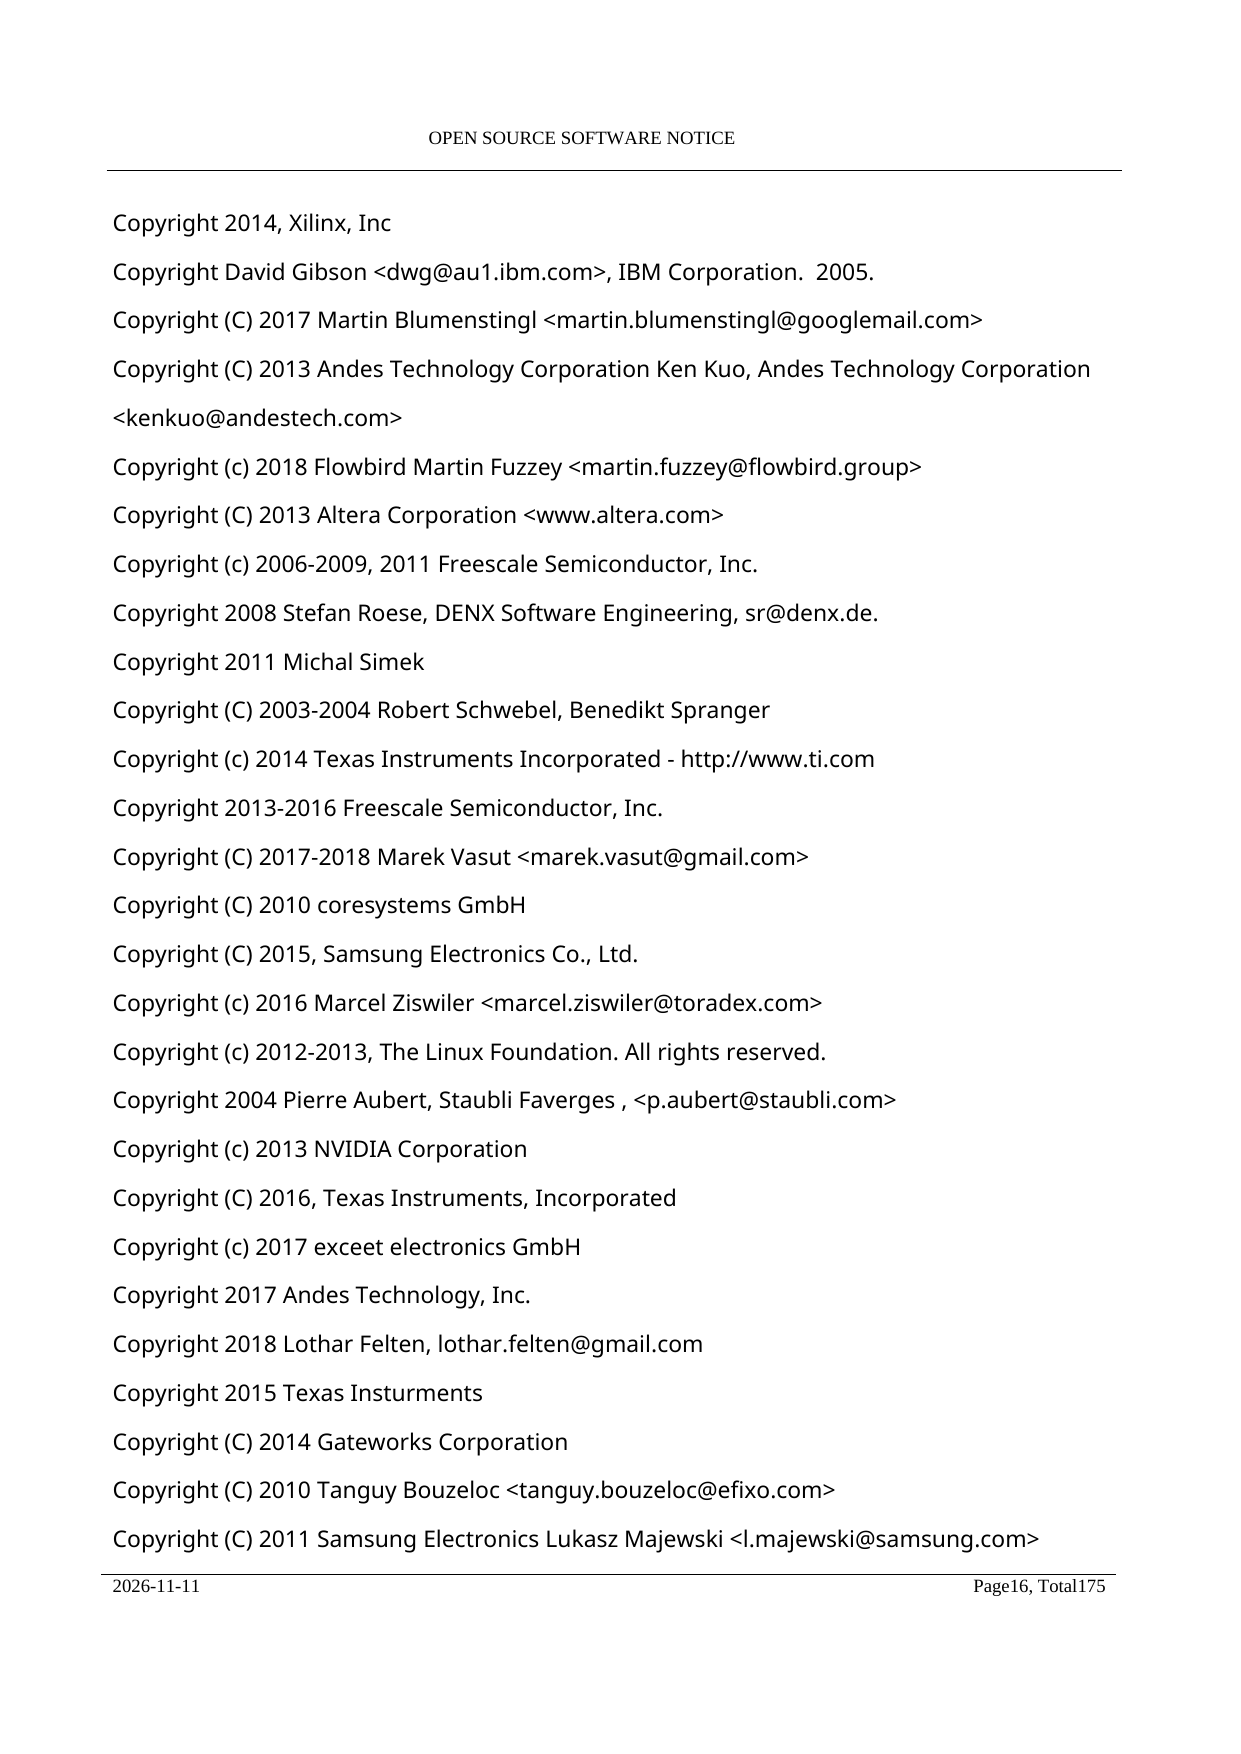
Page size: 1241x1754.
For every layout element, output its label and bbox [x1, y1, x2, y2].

text [112, 206, 1128, 1555]
